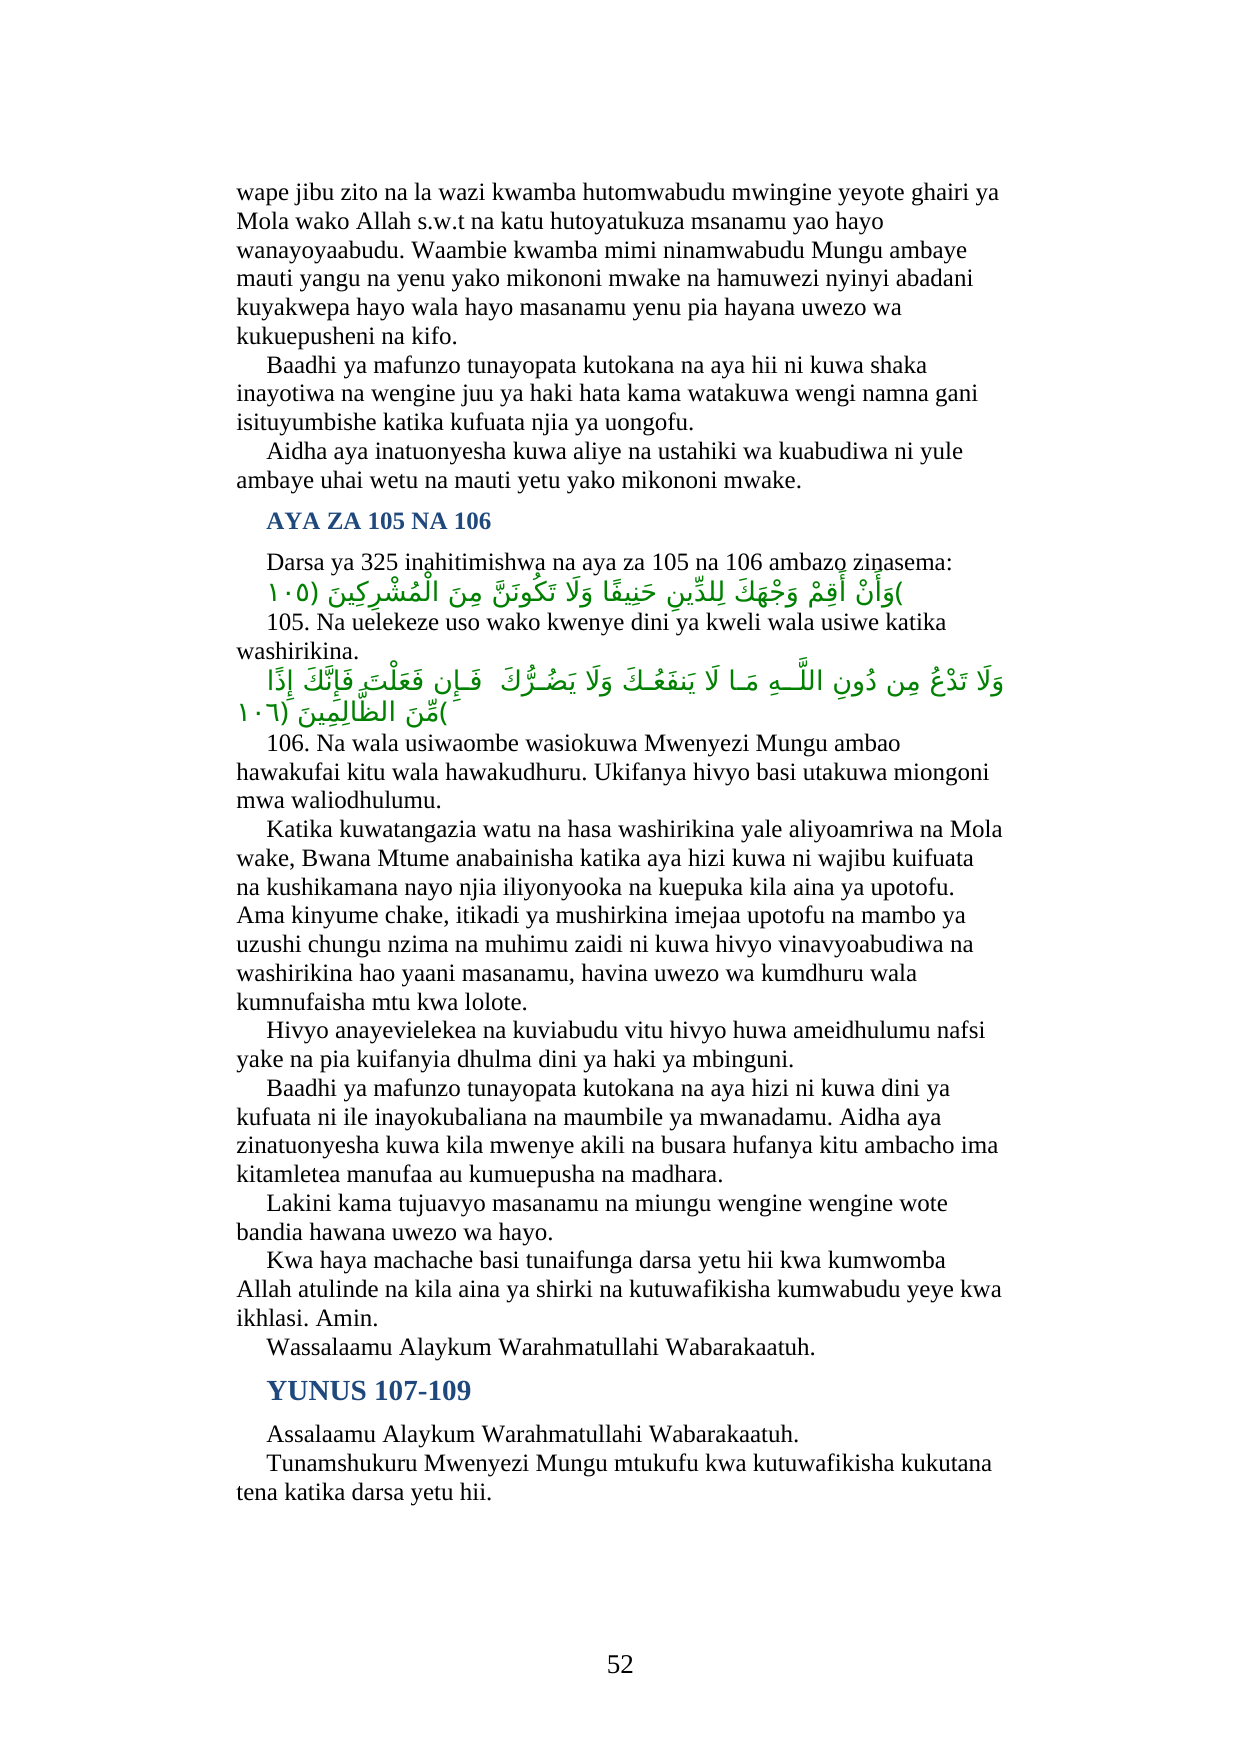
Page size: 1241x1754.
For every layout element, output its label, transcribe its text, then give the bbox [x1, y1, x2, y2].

text Darsa ya 325 inahitimishwa na aya za 105 na 106 ambazo zinasema: [236, 547, 1004, 576]
text Lakini kama tujuavyo masanamu na miungu wengine wengine wote bandia hawana uwezo wa hayo. [236, 1188, 1004, 1246]
text Wassalaamu Alaykum Warahmatullahi Wabarakaatuh. [236, 1332, 1004, 1361]
text Katika kuwatangazia watu na hasa washirikina yale aliyoamriwa na Mola wake, Bwana Mtume anabainisha katika aya hizi kuwa ni wajibu kuifuata na kushikamana nayo njia iliyonyooka na kuepuka kila aina ya upotofu. Ama kinyume chake, itikadi ya mushirkina imejaa upotofu na mambo ya uzushi chungu nzima na muhimu zaidi ni kuwa hivyo vinavyoabudiwa na washirikina hao yaani masanamu, havina uwezo wa kumdhuru wala kumnufaisha mtu kwa lolote. [236, 814, 1004, 1016]
text Tunamshukuru Mwenyezi Mungu mtukufu kwa kutuwafikisha kukutana tena katika darsa yetu hii. [236, 1448, 1004, 1505]
text 105. Na uelekeze uso wako kwenye dini ya kweli wala usiwe katika washirikina. [236, 607, 1004, 665]
subtitle YUNUS 107-109 [236, 1373, 1004, 1407]
text Assalaamu Alaykum Warahmatullahi Wabarakaatuh. [236, 1419, 1004, 1448]
text وَلَا تَدْعُ مِن دُونِ اللَّـهِ مَا لَا يَنفَعُكَ وَلَا يَضُرُّكَ فَإِن فَعَلْتَ فَإِنَّكَ إِذًا مِّنَ الظَّالِمِينَ ﴿١٠٦﴾ [236, 665, 1004, 728]
text Kwa haya machache basi tunaifunga darsa yetu hii kwa kumwomba Allah atulinde na kila aina ya shirki na kutuwafikisha kumwabudu yeye kwa ikhlasi. Amin. [236, 1246, 1004, 1332]
text وَأَنْ أَقِمْ وَجْهَكَ لِلدِّينِ حَنِيفًا وَلَا تَكُونَنَّ مِنَ الْمُشْرِكِينَ ﴿١٠٥﴾ [236, 576, 1004, 607]
text Baadhi ya mafunzo tunayopata kutokana na aya hizi ni kuwa dini ya kufuata ni ile inayokubaliana na maumbile ya mwanadamu. Aidha aya zinatuonyesha kuwa kila mwenye akili na busara hufanya kitu ambacho ima kitamletea manufaa au kumuepusha na madhara. [236, 1073, 1004, 1188]
text Hivyo anayevielekea na kuviabudu vitu hivyo huwa ameidhulumu nafsi yake na pia kuifanyia dhulma dini ya haki ya mbinguni. [236, 1016, 1004, 1073]
subtitle AYA ZA 105 NA 106 [236, 506, 1004, 535]
text 106. Na wala usiwaombe wasiokuwa Mwenyezi Mungu ambao hawakufai kitu wala hawakudhuru. Ukifanya hivyo basi utakuwa miongoni mwa waliodhulumu. [236, 728, 1004, 814]
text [236, 177, 1004, 350]
text Aidha aya inatuonyesha kuwa aliye na ustahiki wa kuabudiwa ni yule ambaye uhai wetu na mauti yetu yako mikononi mwake. [236, 436, 1004, 493]
text Baadhi ya mafunzo tunayopata kutokana na aya hii ni kuwa shaka inayotiwa na wengine juu ya haki hata kama watakuwa wengi namna gani isituyumbishe katika kufuata njia ya uongofu. [236, 350, 1004, 436]
